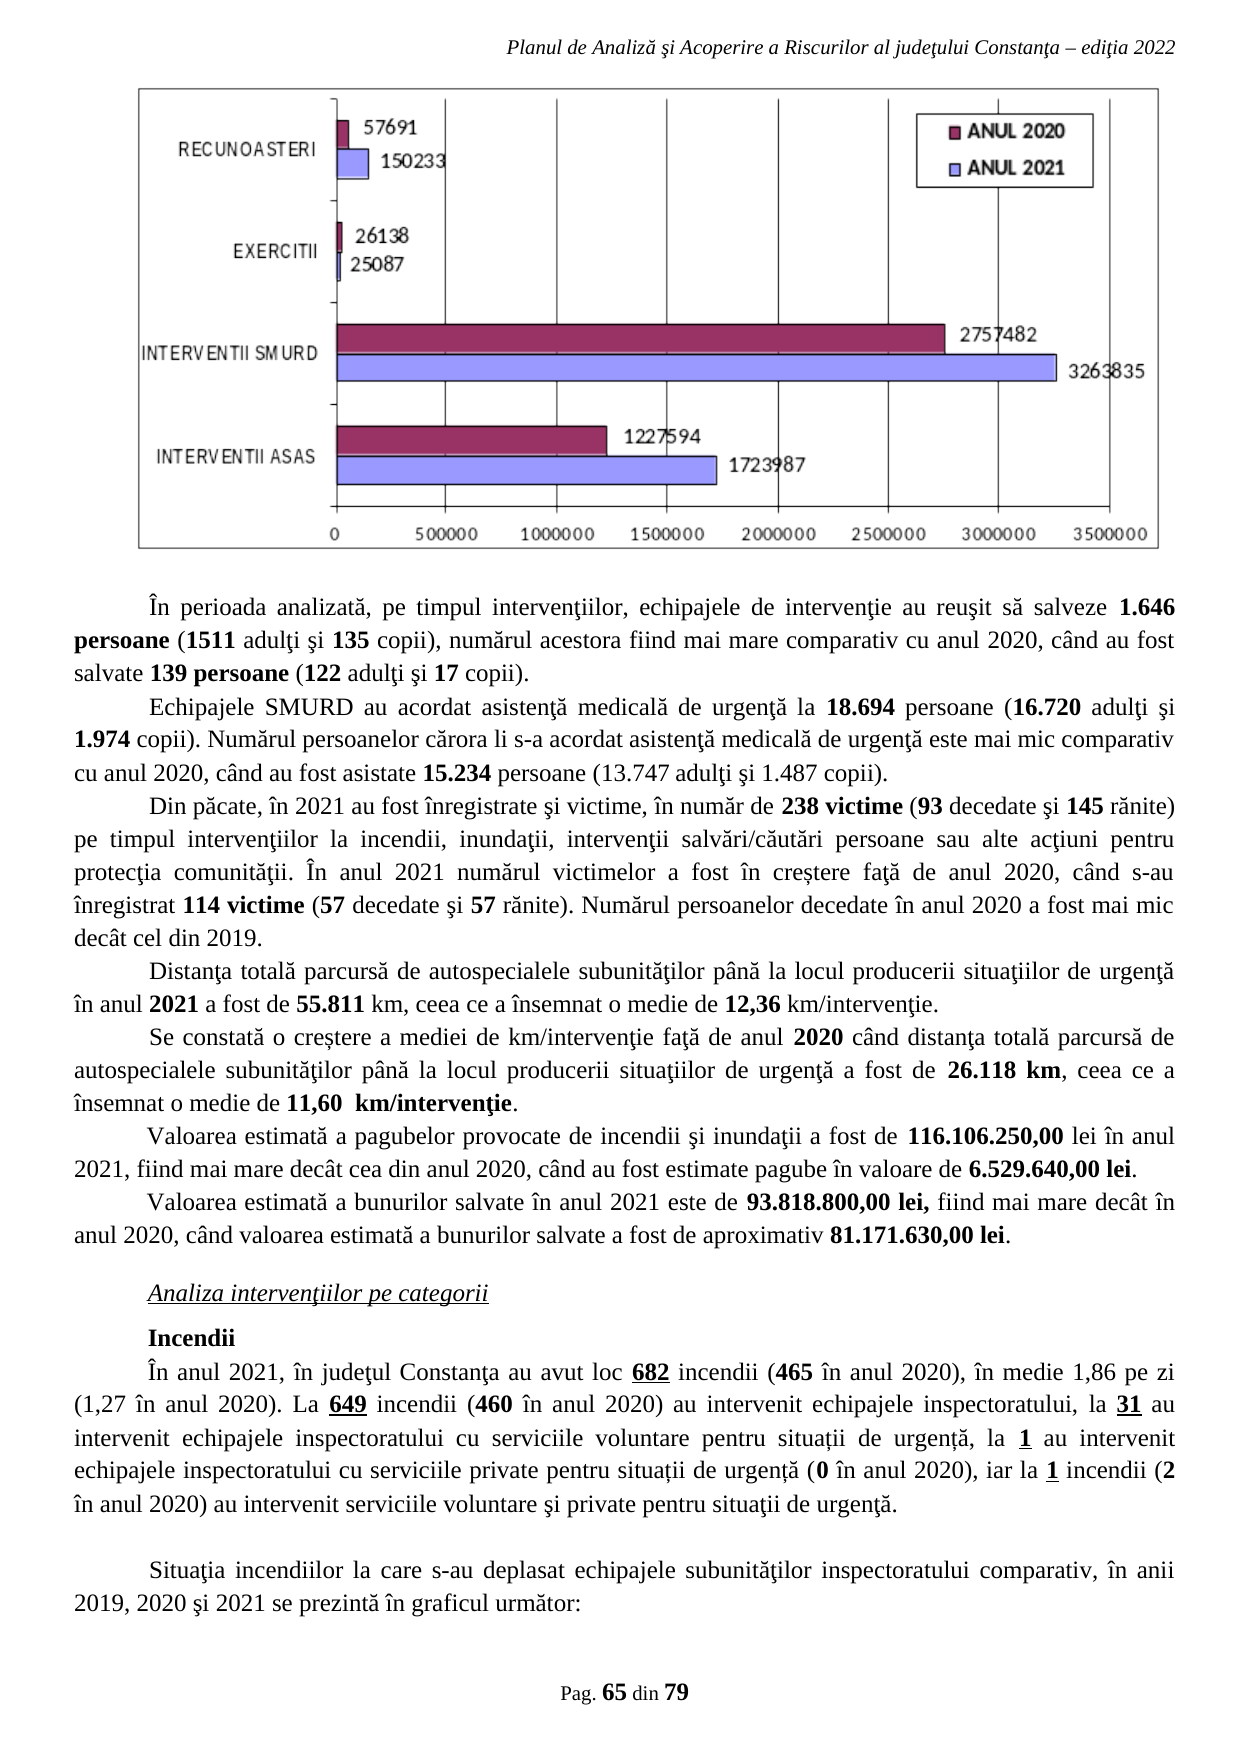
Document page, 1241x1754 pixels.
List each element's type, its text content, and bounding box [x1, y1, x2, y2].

text Situaţia incendiilor la care s-au deplasat echipajele subunităţilor inspectoratului comparativ, în anii 2019, 2020 şi 2021 se prezintă în graficul următor: [74, 1555, 1175, 1616]
text Incendii [74, 1323, 1175, 1352]
text Se constată o creștere a mediei de km/intervenţie faţă de anul 2020 când distanţa totală parcursă de autospecialele subunităţilor până la locul producerii situaţiilor de urgenţă a fost de 26.118 km, ceea ce a însemnat o medie de 11,60 km/intervenţie. [74, 1022, 1175, 1117]
text Din păcate, în 2021 au fost înregistrate şi victime, în număr de 238 victime (93 decedate şi 145 rănite) pe timpul intervenţiilor la incendii, inundaţii, intervenţii salvări/căutări persoane sau alte acţiuni pentru protecţia comunităţii. În anul 2021 numărul victimelor a fost în creștere faţă de anul 2020, când s-au înregistrat 114 victime (57 decedate şi 57 rănite). Numărul persoanelor decedate în anul 2020 a fost mai mic decât cel din 2019. [74, 791, 1175, 952]
text În anul 2021, în judeţul Constanţa au avut loc 682 incendii (465 în anul 2020), în medie 1,86 pe zi (1,27 în anul 2020). La 649 incendii (460 în anul 2020) au intervenit echipajele inspectoratului, la 31 au intervenit echipajele inspectoratului cu serviciile voluntare pentru situații de urgență, la 1 au intervenit echipajele inspectoratului cu serviciile private pentru situații de urgență (0 în anul 2020), iar la 1 incendii (2 în anul 2020) au intervenit serviciile voluntare şi private pentru situaţii de urgenţă. [74, 1357, 1175, 1517]
text Analiza intervenţiilor pe categorii [74, 1278, 1175, 1307]
text Echipajele SMURD au acordat asistenţă medicală de urgenţă la 18.694 persoane (16.720 adulţi şi 1.974 copii). Numărul persoanelor cărora li s-a acordat asistenţă medicală de urgenţă este mai mic comparativ cu anul 2020, când au fost asistate 15.234 persoane (13.747 adulţi şi 1.487 copii). [74, 692, 1175, 786]
text Distanţa totală parcursă de autospecialele subunităţilor până la locul producerii situaţiilor de urgenţă în anul 2021 a fost de 55.811 km, ceea ce a însemnat o medie de 12,36 km/intervenţie. [74, 956, 1175, 1018]
text Valoarea estimată a bunurilor salvate în anul 2021 este de 93.818.800,00 lei, fiind mai mare decât în anul 2020, când valoarea estimată a bunurilor salvate a fost de aproximativ 81.171.630,00 lei. [74, 1187, 1175, 1249]
text Valoarea estimată a pagubelor provocate de incendii şi inundaţii a fost de 116.106.250,00 lei în anul 2021, fiind mai mare decât cea din anul 2020, când au fost estimate pagube în valoare de 6.529.640,00 lei. [74, 1121, 1175, 1183]
text În perioada analizată, pe timpul intervenţiilor, echipajele de intervenţie au reuşit să salveze 1.646 persoane (1511 adulţi şi 135 copii), numărul acestora fiind mai mare comparativ cu anul 2020, când au fost salvate 139 persoane (122 adulţi şi 17 copii). [74, 592, 1175, 687]
